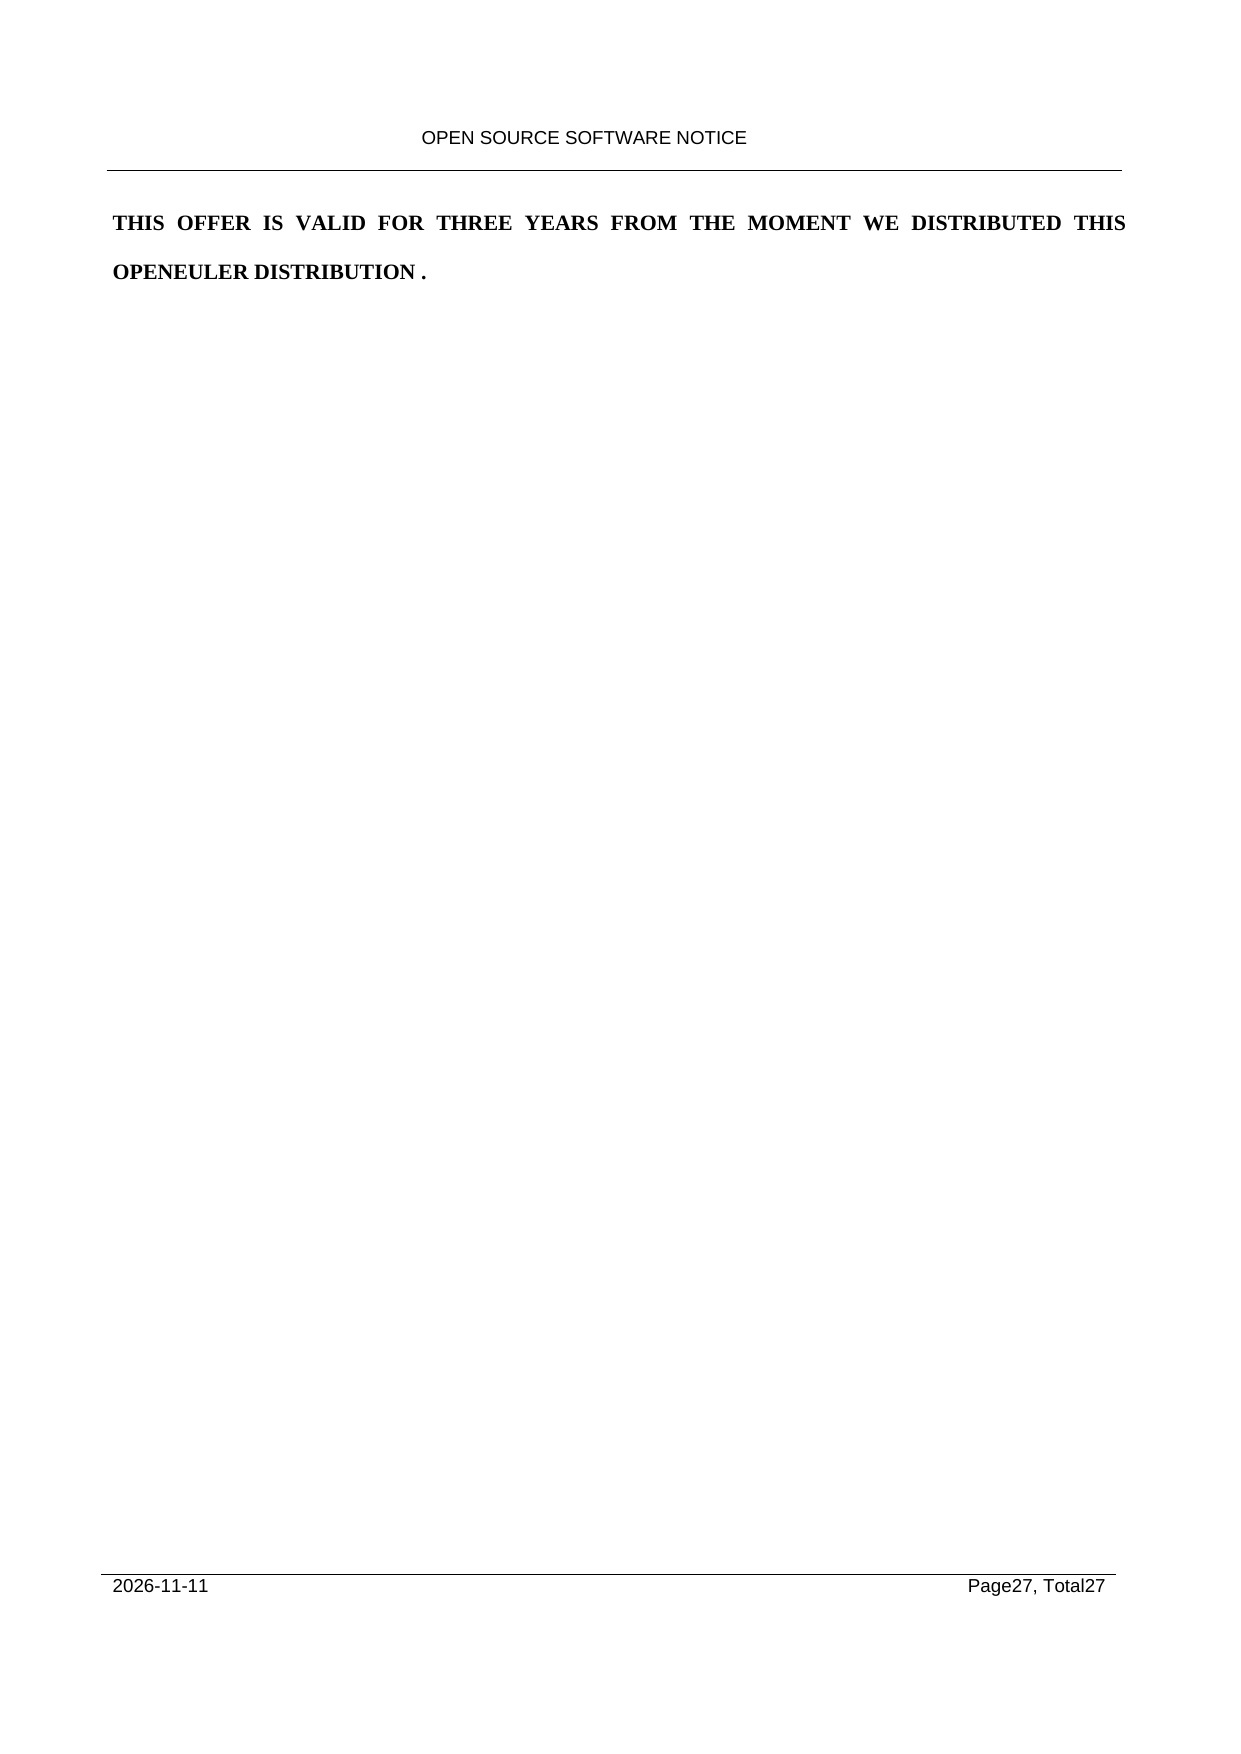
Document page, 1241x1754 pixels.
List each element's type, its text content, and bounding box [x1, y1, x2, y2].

text THIS OFFER IS VALID FOR THREE YEARS FROM THE MOMENT WE DISTRIBUTED THIS OPENEULER DISTRIBUTION . [112, 206, 1128, 288]
